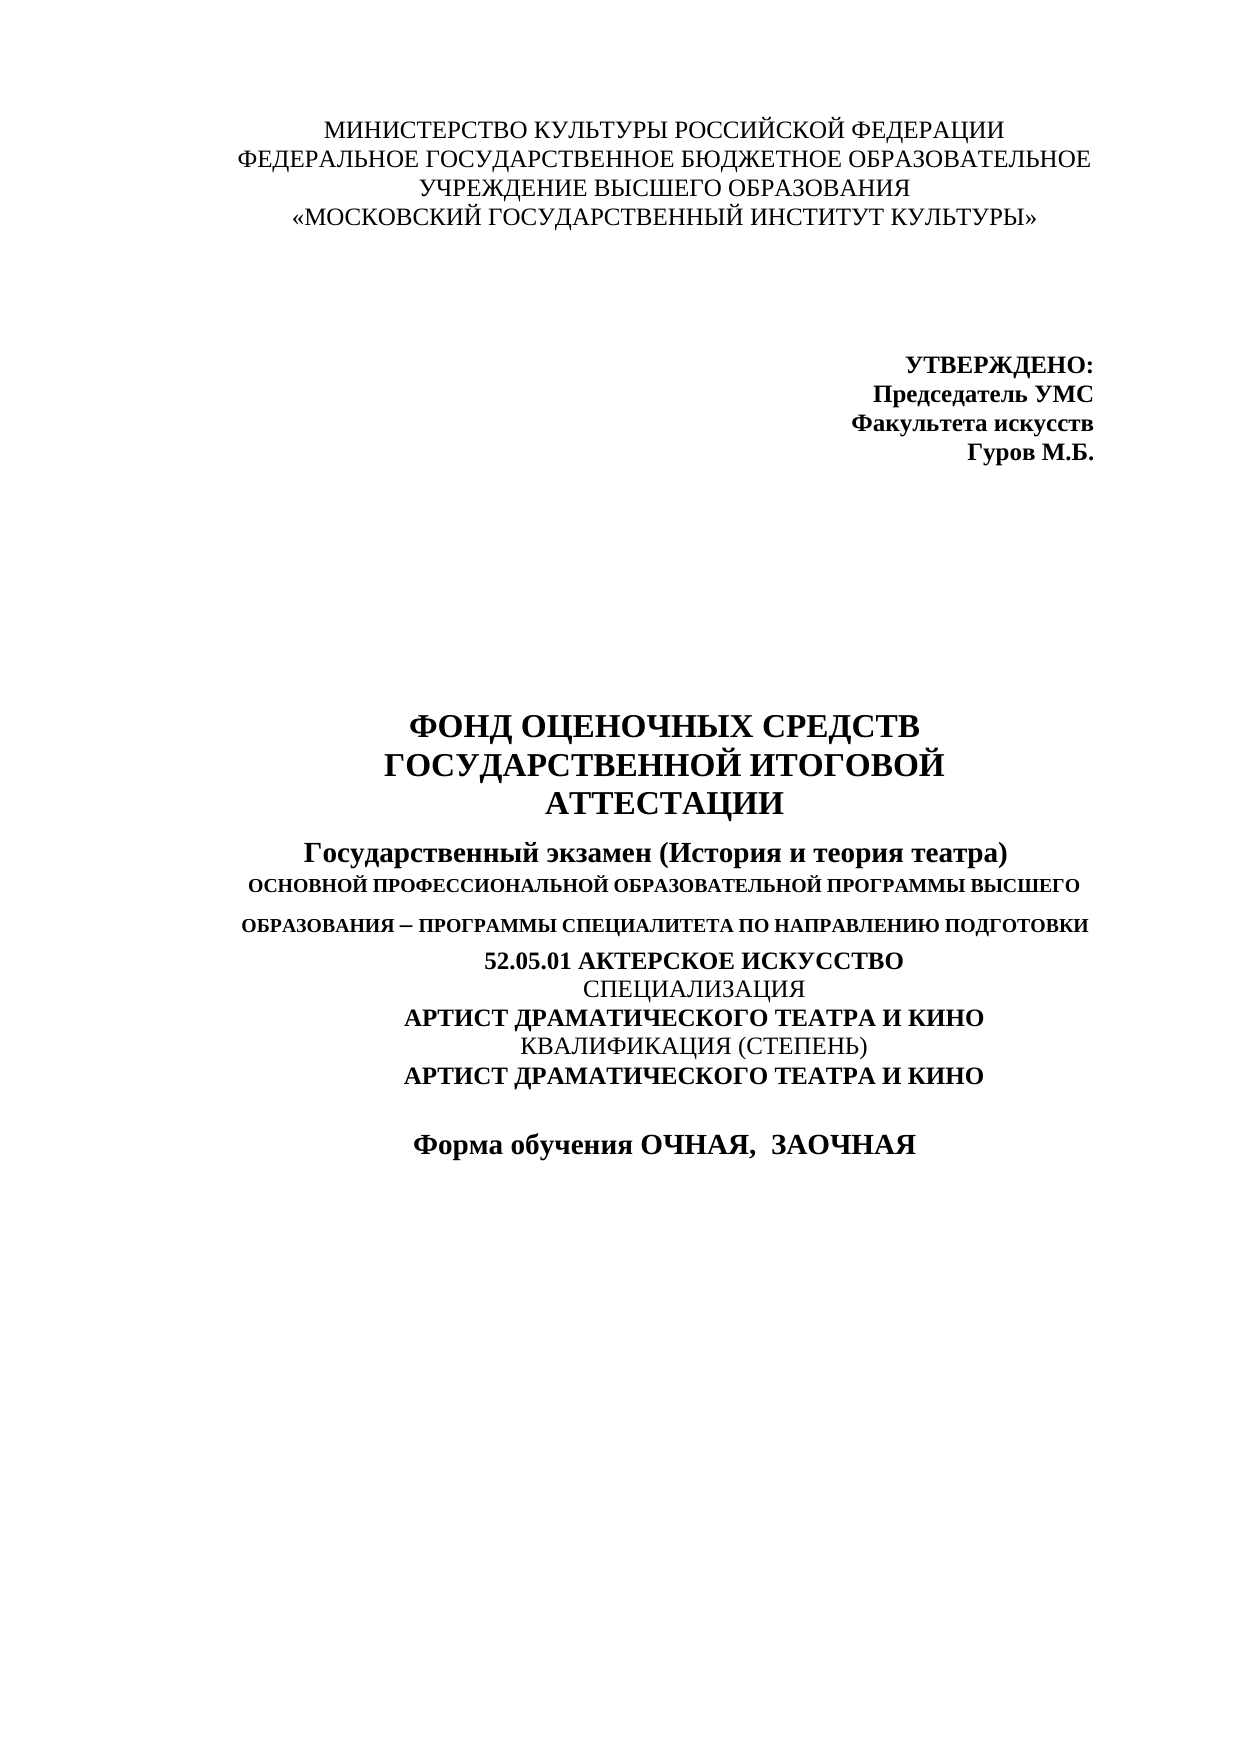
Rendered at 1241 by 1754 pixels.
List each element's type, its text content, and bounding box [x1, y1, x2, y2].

subtitle АРТИСТ ДРАМАТИЧЕСКОГО ТЕАТРА И КИНО [252, 1003, 1136, 1032]
text ОСНОВНОЙ ПРОФЕССИОНАЛЬНОЙ ОБРАЗОВАТЕЛЬНОЙ ПРОГРАММЫ ВЫСШЕГО ОБРАЗОВАНИЯ – ПРОГРАММЫ СПЕЦИАЛИТЕТА ПО НАПРАВЛЕНИЮ ПОДГОТОВКИ [241, 873, 1136, 937]
table_header УТВЕРЖДЕНО: Председатель УМС Факультета искусств Гуров М.Б. [662, 351, 1105, 466]
text СПЕЦИАЛИЗАЦИЯ [252, 974, 1136, 1003]
text ФЕДЕРАЛЬНОЕ ГОСУДАРСТВЕННОЕ БЮДЖЕТНОЕ ОБРАЗОВАТЕЛЬНОЕ УЧРЕЖДЕНИЕ ВЫСШЕГО ОБРАЗОВАНИЯ [193, 144, 1136, 201]
text Форма обучения ОЧНАЯ, ЗАОЧНАЯ [193, 1127, 1136, 1161]
title ФОНД ОЦЕНОЧНЫХ СРЕДСТВ ГОСУДАРСТВЕННОЙ ИТОГОВОЙ АТТЕСТАЦИИ [260, 707, 1068, 822]
text Государственный экзамен (История и теория театра) [185, 835, 1127, 869]
subtitle 52.05.01 АКТЕРСКОЕ ИСКУССТВО [484, 950, 1136, 974]
text КВАЛИФИКАЦИЯ (СТЕПЕНЬ) [252, 1032, 1136, 1060]
subtitle АРТИСТ ДРАМАТИЧЕСКОГО ТЕАТРА И КИНО [252, 1061, 1136, 1089]
text МИНИСТЕРСТВО КУЛЬТУРЫ РОССИЙСКОЙ ФЕДЕРАЦИИ [192, 115, 1136, 144]
text «МОСКОВСКИЙ ГОСУДАРСТВЕННЫЙ ИНСТИТУТ КУЛЬТУРЫ» [193, 202, 1136, 230]
